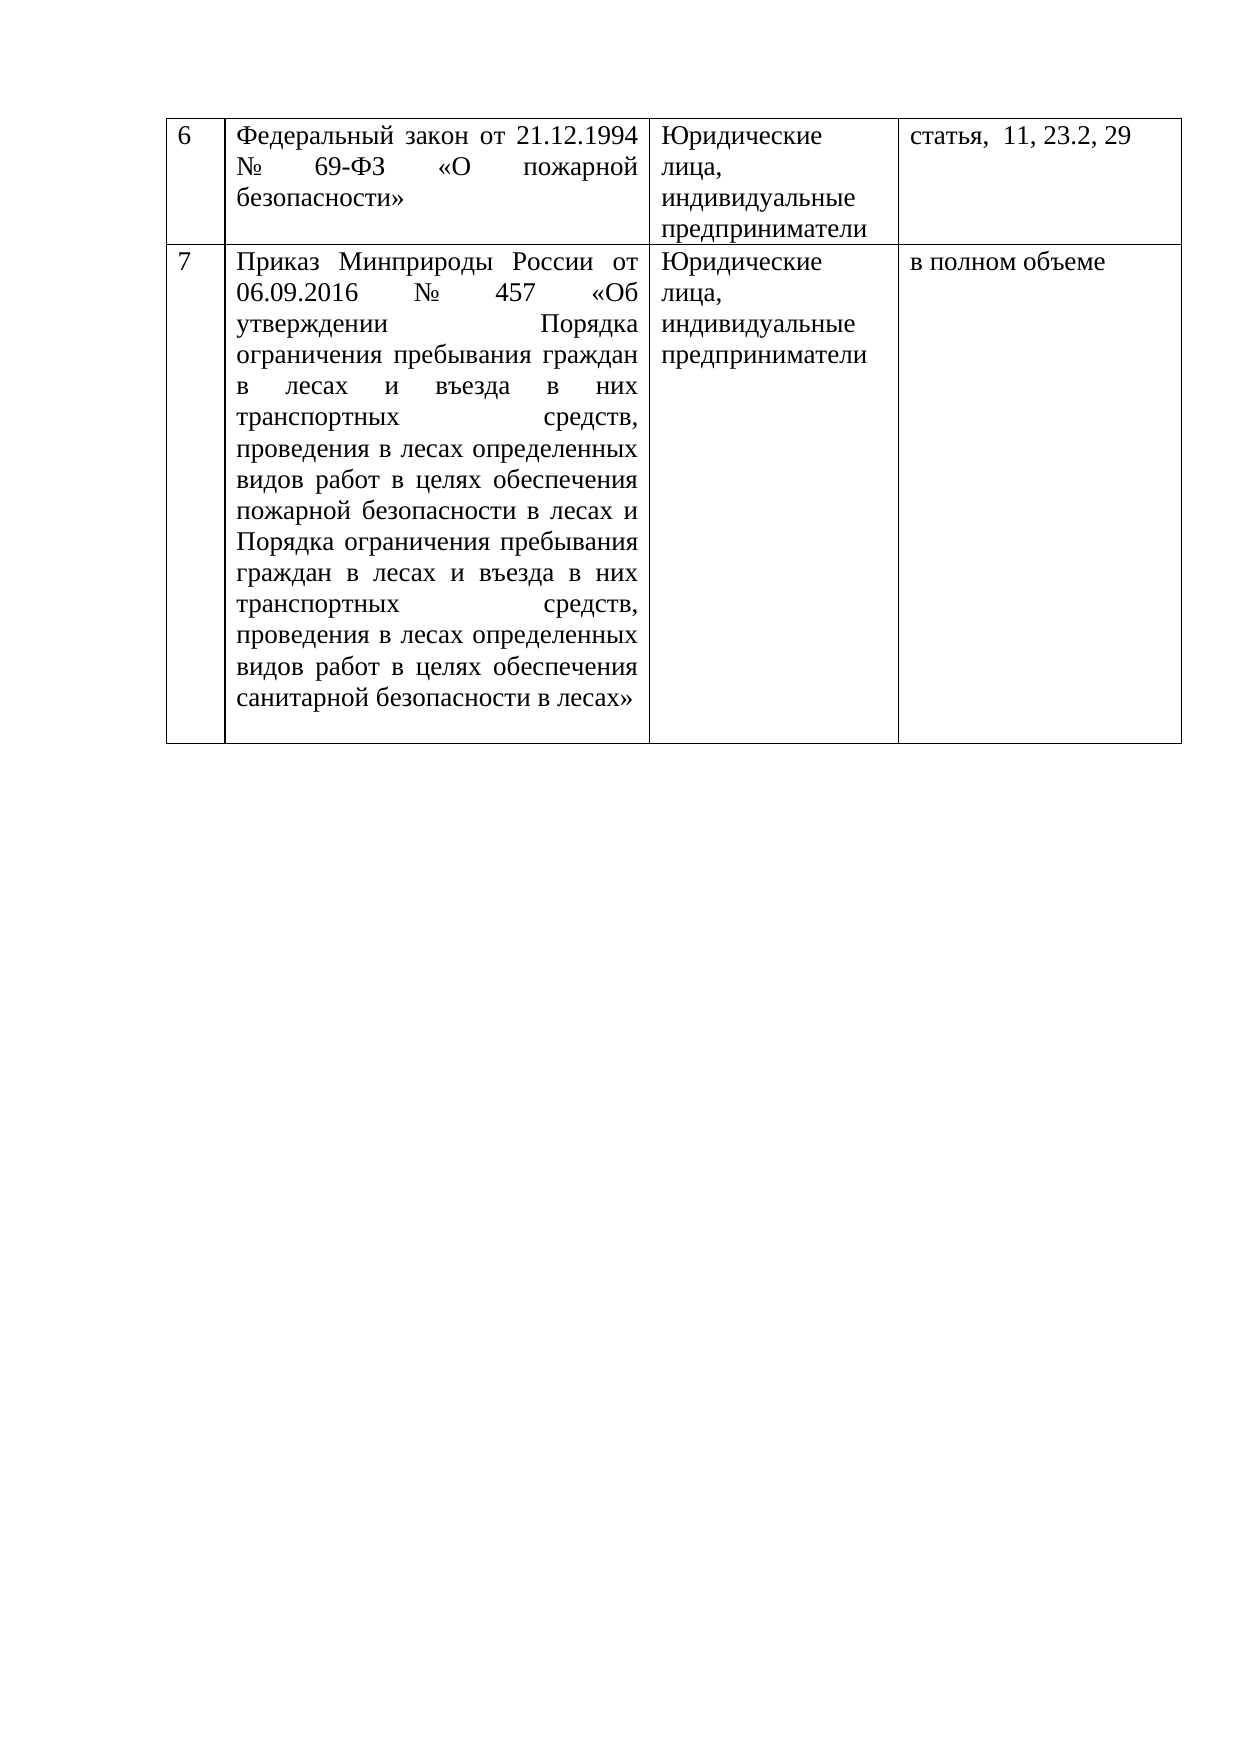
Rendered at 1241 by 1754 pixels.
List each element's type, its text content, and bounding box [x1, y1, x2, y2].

table_cell в полном объеме [899, 245, 1181, 743]
table_cell Федеральный закон от 21.12.1994 № 69-ФЗ «О пожарной безопасности» [226, 119, 649, 244]
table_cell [650, 245, 898, 743]
table_cell статья, 11, 23.2, 29 [899, 119, 1181, 244]
table_cell 7 [167, 245, 224, 743]
table_cell Приказ Минприроды России от 06.09.2016 № 457 «Об утверждении Порядка ограничения пребывания граждан в лесах и въезда в них транспортных средств, проведения в лесах определенных видов работ в целях обеспечения пожарной безопасности в лесах и Порядка ограничения пребывания граждан в лесах и въезда в них транспортных средств, проведения в лесах определенных видов работ в целях обеспечения санитарной безопасности в лесах» [226, 245, 649, 743]
table_cell 6 [167, 119, 224, 244]
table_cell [650, 119, 898, 244]
